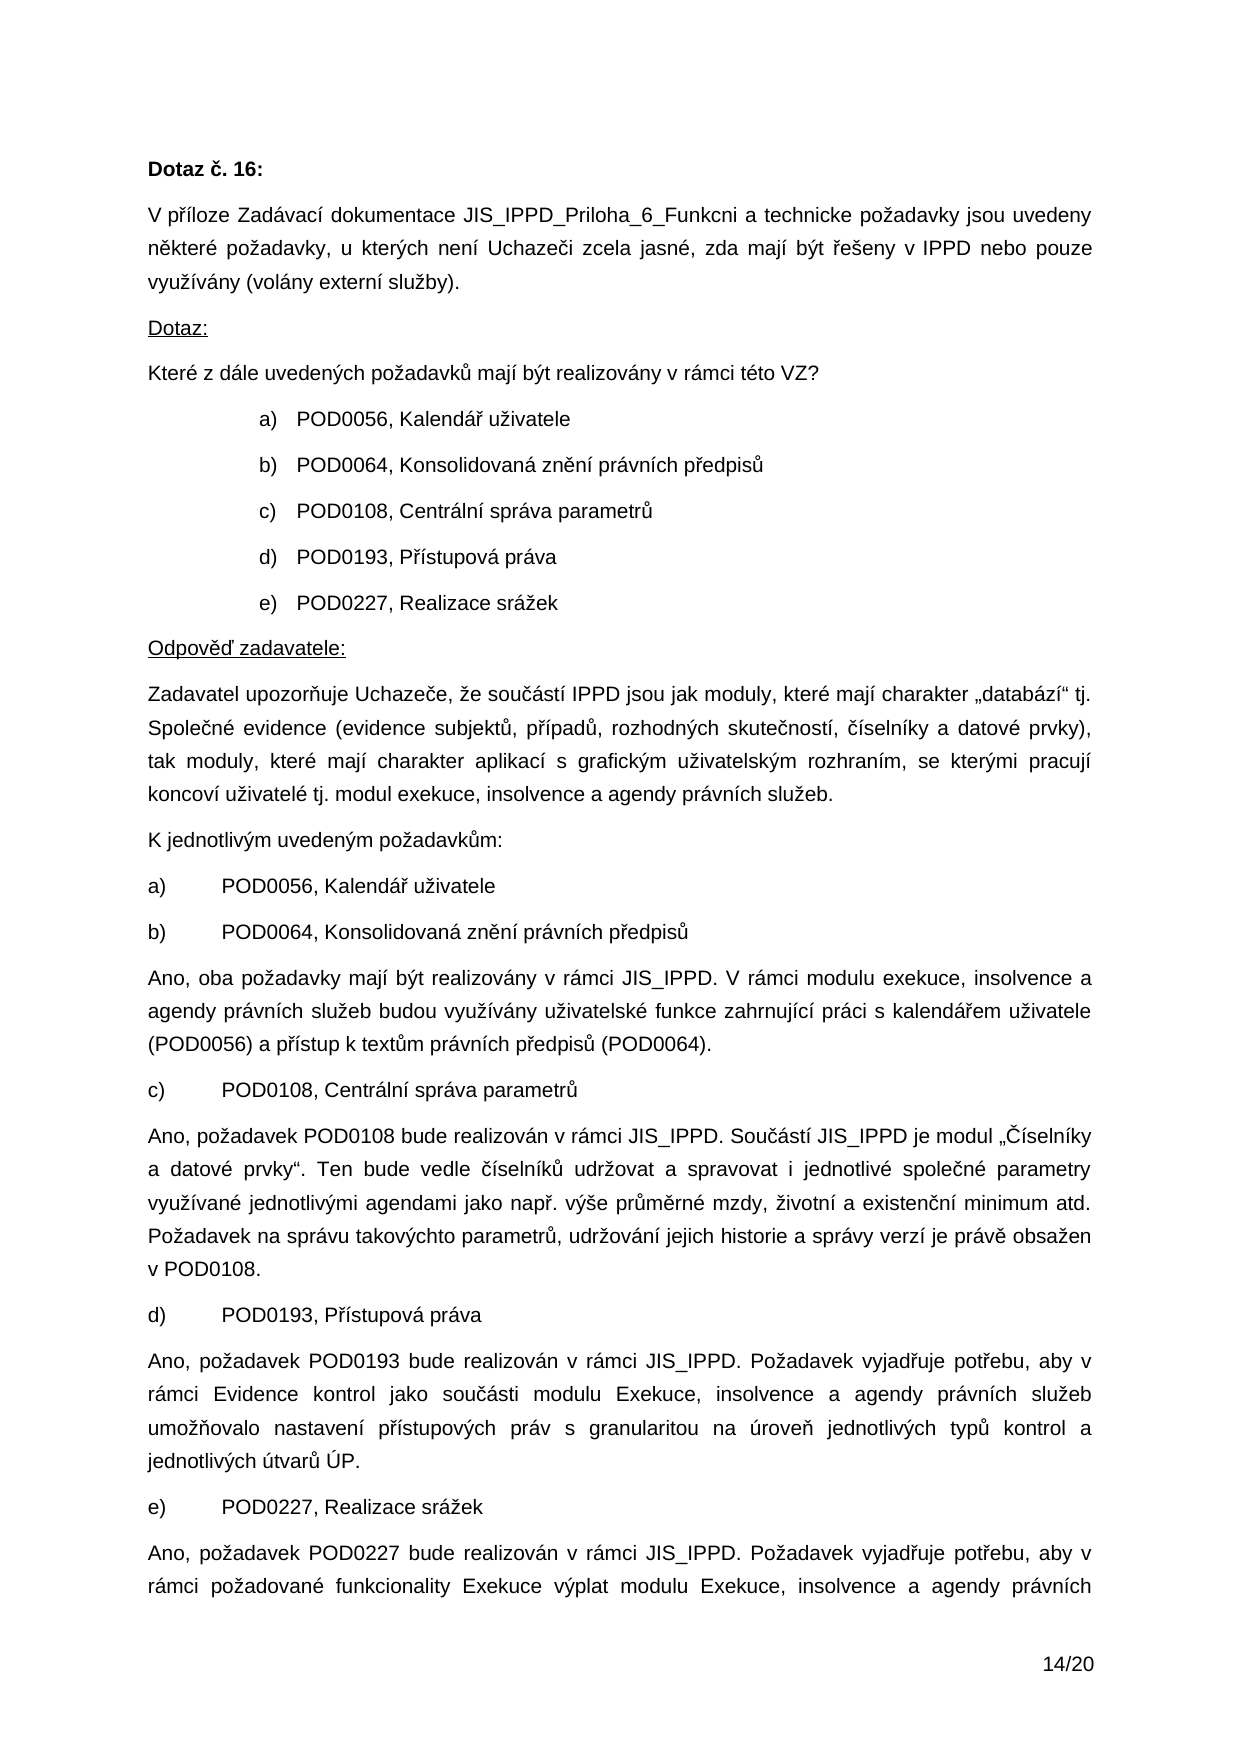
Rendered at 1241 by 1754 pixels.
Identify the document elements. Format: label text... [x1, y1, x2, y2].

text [148, 1531, 1093, 1598]
text Odpověď zadavatele: [148, 627, 1093, 660]
text Dotaz č. 16: [148, 148, 1093, 181]
text a) POD0056, Kalendář uživatele [148, 864, 1093, 898]
text b) POD0064, Konsolidovaná znění právních předpisů [148, 910, 1093, 943]
text V příloze Zadávací dokumentace JIS_IPPD_Priloha_6_Funkcni a technicke požadavky jsou uvedeny některé požadavky, u kterých není Uchazeči zcela jasné, zda mají být řešeny v IPPD nebo pouze využívány (volány externí služby). [148, 193, 1093, 293]
text Které z dále uvedených požadavků mají být realizovány v rámci této VZ? [148, 352, 1093, 385]
text c) POD0108, Centrální správa parametrů [148, 1068, 1093, 1102]
list POD0193, Přístupová práva [259, 535, 1093, 568]
text K jednotlivým uvedeným požadavkům: [148, 818, 1093, 852]
text Ano, požadavek POD0108 bude realizován v rámci JIS_IPPD. Součástí JIS_IPPD je modul „Číselníky a datové prvky“. Ten bude vedle číselníků udržovat a spravovat i jednotlivé společné parametry využívané jednotlivými agendami jako např. výše průměrné mzdy, životní a existenční minimum atd. Požadavek na správu takovýchto parametrů, udržování jejich historie a správy verzí je právě obsažen v POD0108. [148, 1114, 1093, 1281]
list POD0108, Centrální správa parametrů [259, 489, 1093, 523]
text Ano, oba požadavky mají být realizovány v rámci JIS_IPPD. V rámci modulu exekuce, insolvence a agendy právních služeb budou využívány uživatelské funkce zahrnující práci s kalendářem uživatele (POD0056) a přístup k textům právních předpisů (POD0064). [148, 956, 1093, 1056]
text Dotaz: [148, 306, 1093, 339]
text e) POD0227, Realizace srážek [148, 1485, 1093, 1518]
list POD0056, Kalendář uživatele [259, 398, 1093, 431]
text Ano, požadavek POD0193 bude realizován v rámci JIS_IPPD. Požadavek vyjadřuje potřebu, aby v rámci Evidence kontrol jako součásti modulu Exekuce, insolvence a agendy právních služeb umožňovalo nastavení přístupových práv s granularitou na úroveň jednotlivých typů kontrol a jednotlivých útvarů ÚP. [148, 1339, 1093, 1473]
list POD0064, Konsolidovaná znění právních předpisů [259, 443, 1093, 477]
text Zadavatel upozorňuje Uchazeče, že součástí IPPD jsou jak moduly, které mají charakter „databází“ tj. Společné evidence (evidence subjektů, případů, rozhodných skutečností, číselníky a datové prvky), tak moduly, které mají charakter aplikací s grafickým uživatelským rozhraním, se kterými pracují koncoví uživatelé tj. modul exekuce, insolvence a agendy právních služeb. [148, 673, 1093, 806]
text d) POD0193, Přístupová práva [148, 1293, 1093, 1327]
list POD0227, Realizace srážek [259, 581, 1093, 614]
